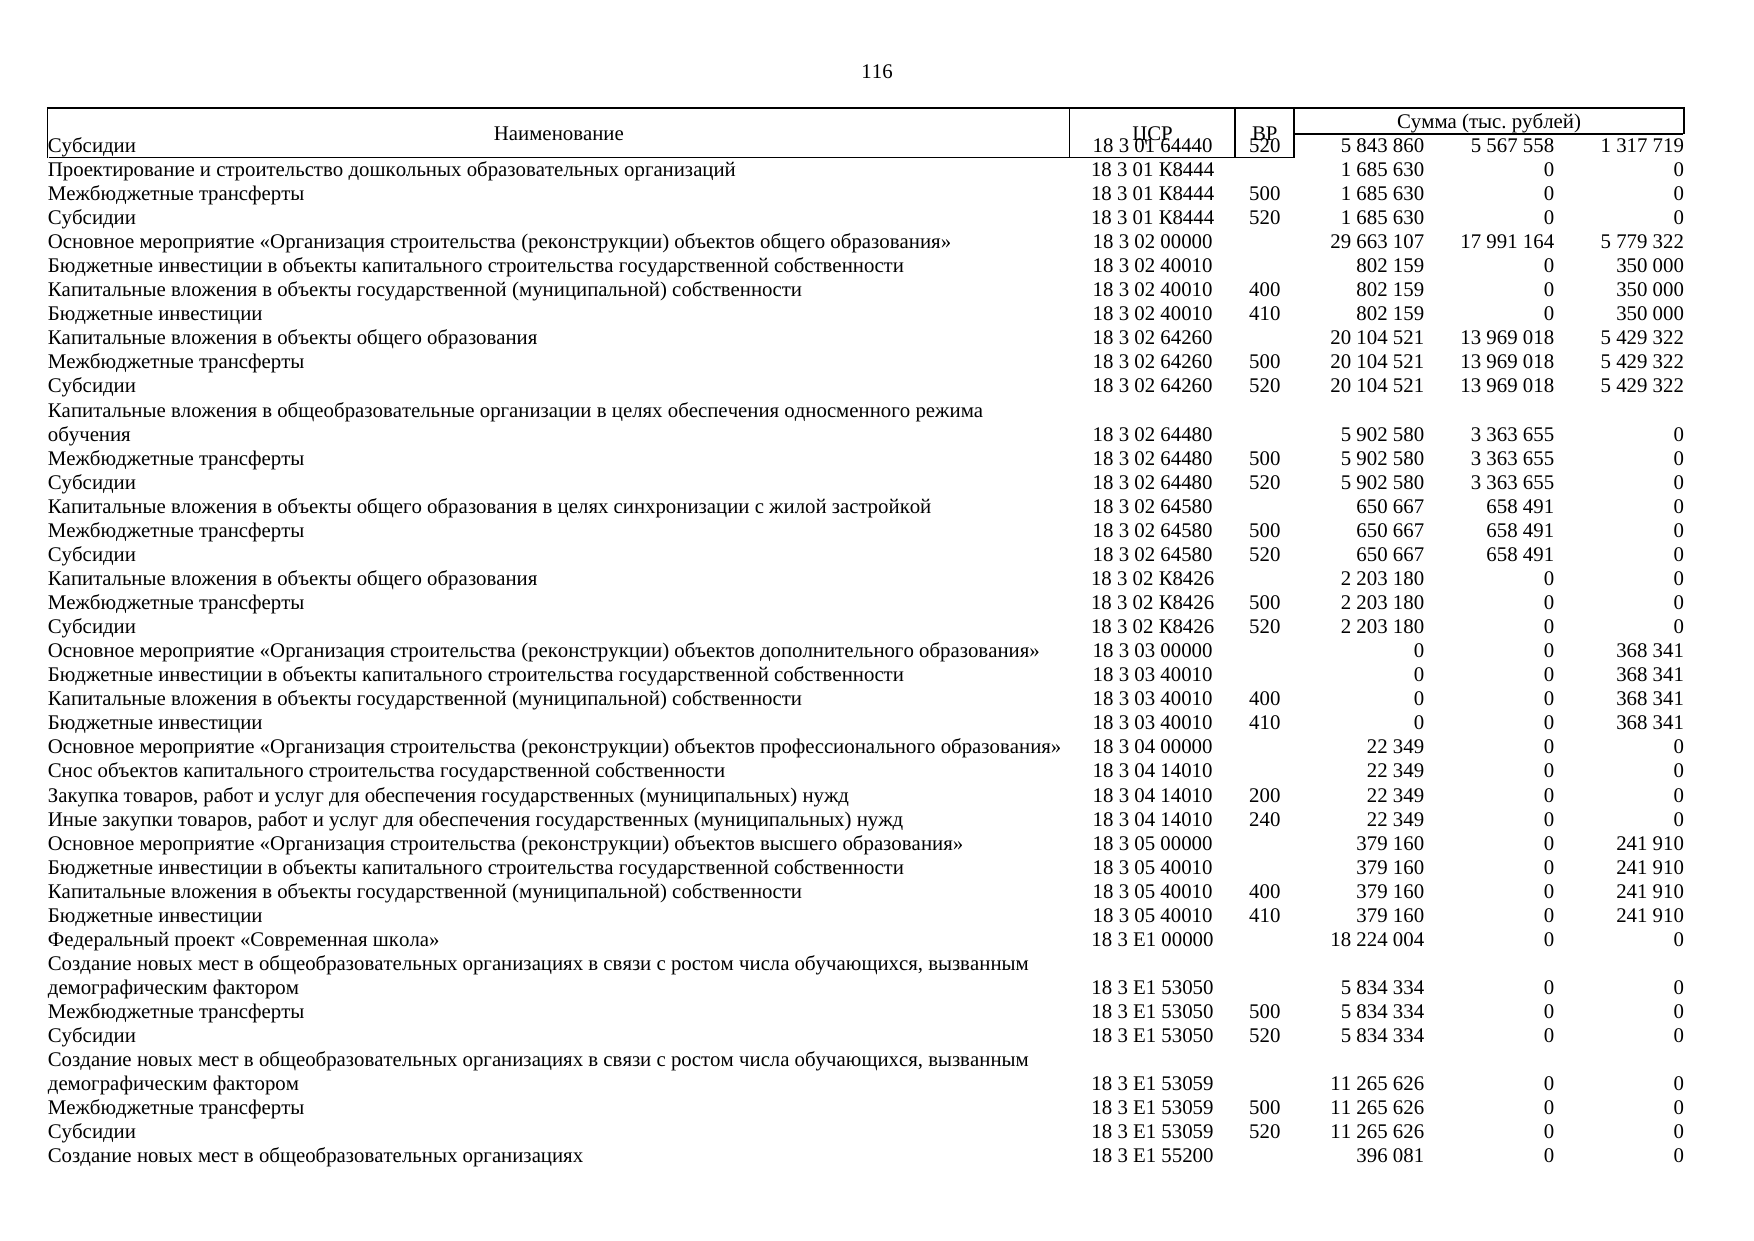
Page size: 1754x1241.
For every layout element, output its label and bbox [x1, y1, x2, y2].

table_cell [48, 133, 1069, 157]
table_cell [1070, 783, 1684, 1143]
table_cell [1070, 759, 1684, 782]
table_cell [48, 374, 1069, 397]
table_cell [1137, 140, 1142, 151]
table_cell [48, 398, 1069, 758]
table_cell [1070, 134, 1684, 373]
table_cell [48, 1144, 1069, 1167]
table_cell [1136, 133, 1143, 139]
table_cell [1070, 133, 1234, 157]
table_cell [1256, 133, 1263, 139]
table_header [1236, 109, 1293, 133]
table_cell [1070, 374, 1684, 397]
table_header [48, 109, 1069, 133]
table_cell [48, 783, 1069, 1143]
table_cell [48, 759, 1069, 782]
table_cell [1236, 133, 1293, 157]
table_header [1295, 109, 1683, 133]
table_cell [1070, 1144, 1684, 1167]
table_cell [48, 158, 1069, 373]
table_header [1070, 109, 1234, 133]
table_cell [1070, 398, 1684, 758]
